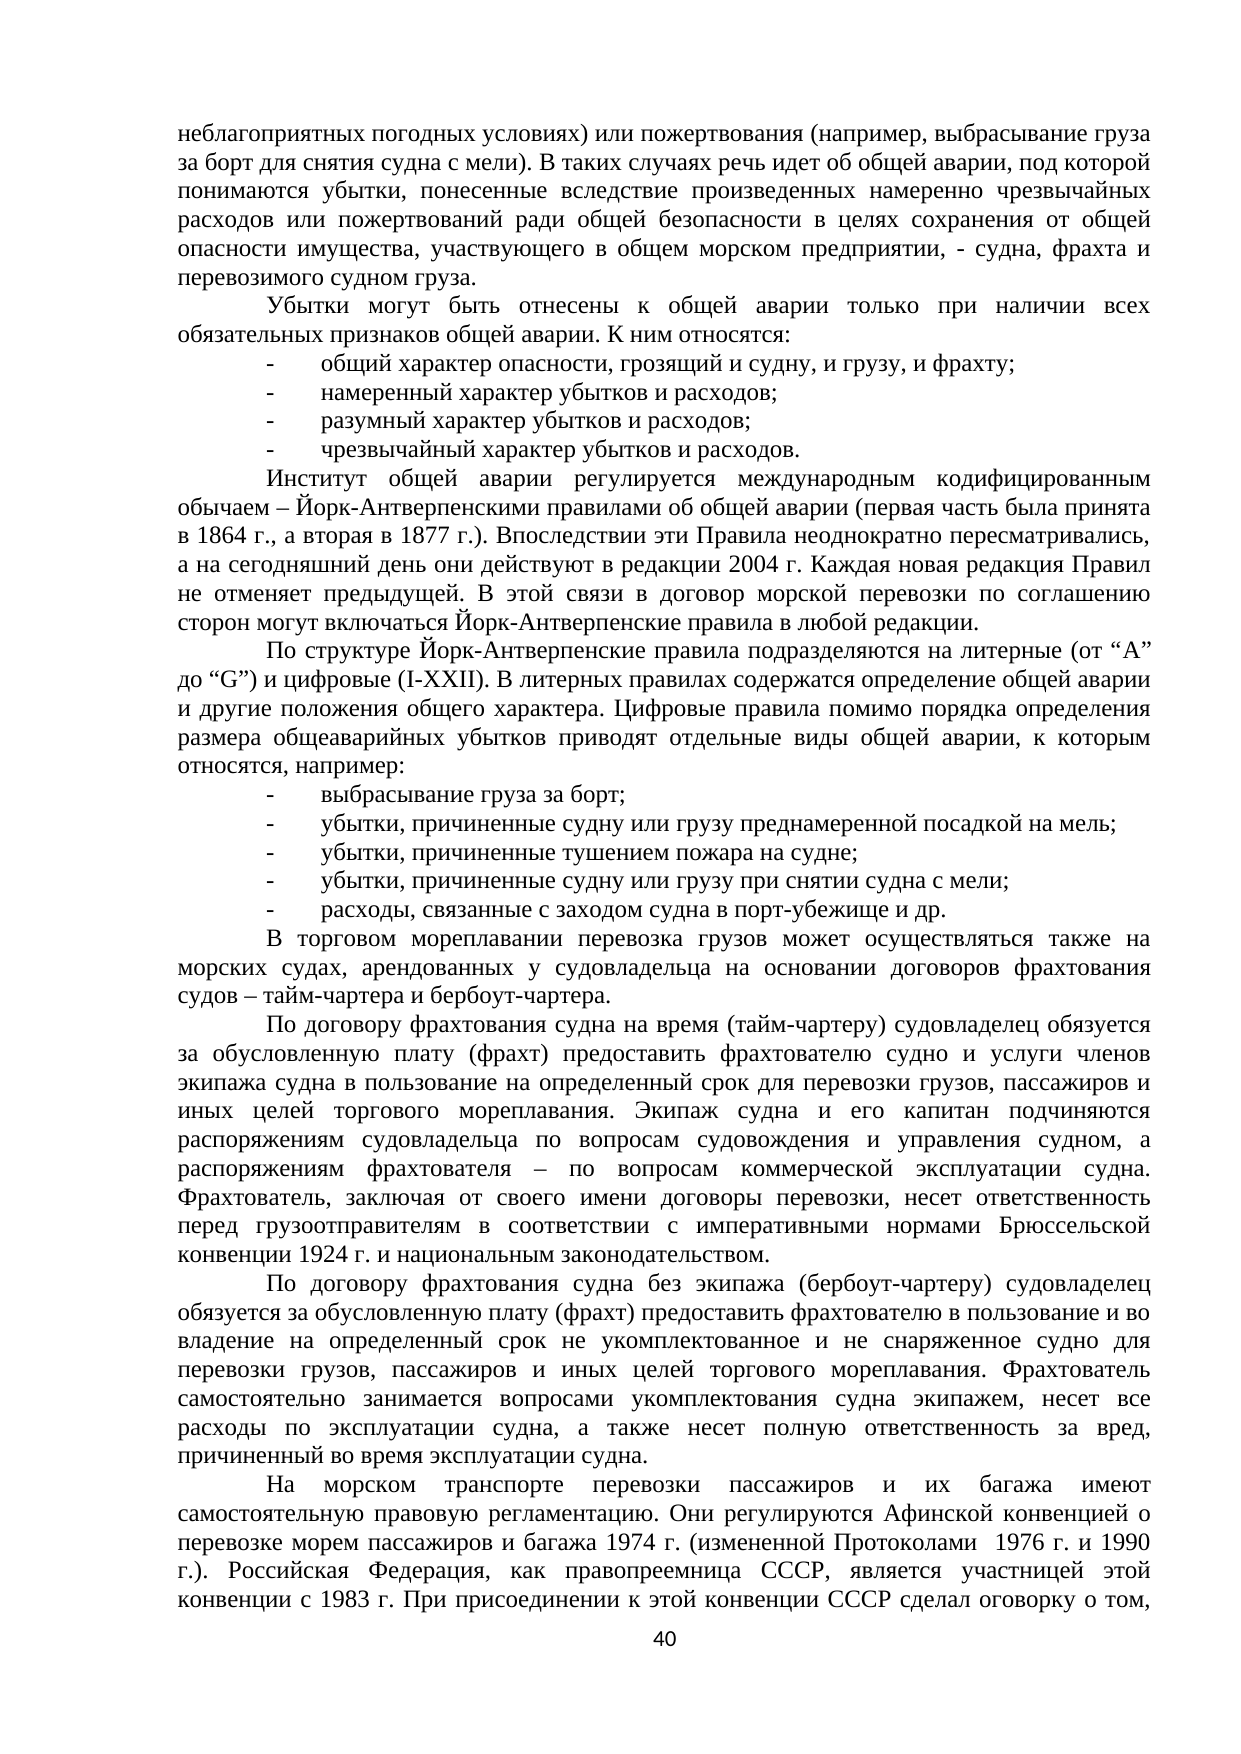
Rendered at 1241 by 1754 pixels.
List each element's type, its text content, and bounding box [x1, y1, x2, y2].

list чрезвычайный характер убытков и расходов. [177, 434, 1152, 463]
list убытки, причиненные судну или грузу при снятии судна с мели; [177, 866, 1152, 894]
text Убытки могут быть отнесены к общей аварии только при наличии всех обязательных признаков общей аварии. К ним относятся: [177, 291, 1152, 348]
text Институт общей аварии регулируется международным кодифицированным обычаем – Йорк-Антверпенскими правилами об общей аварии (первая часть была принята в 1864 г., а вторая в 1877 г.). Впоследствии эти Правила неоднократно пересматривались, а на сегодняшний день они действуют в редакции 2004 г. Каждая новая редакция Правил не отменяет предыдущей. В этой связи в договор морской перевозки по соглашению сторон могут включаться Йорк-Антверпенские правила в любой редакции. [177, 463, 1152, 636]
list убытки, причиненные судну или грузу преднамеренной посадкой на мель; [177, 808, 1152, 837]
text В торговом мореплавании перевозка грузов может осуществляться также на морских судах, арендованных у судовладельца на основании договоров фрахтования судов – тайм-чартера и бербоут-чартера. [177, 923, 1152, 1009]
list выбрасывание груза за борт; [177, 779, 1152, 808]
list разумный характер убытков и расходов; [177, 406, 1152, 434]
text По договору фрахтования судна без экипажа (бербоут-чартеру) судовладелец обязуется за обусловленную плату (фрахт) предоставить фрахтователю в пользование и во владение на определенный срок не укомплектованное и не снаряженное судно для перевозки грузов, пассажиров и иных целей торгового мореплавания. Фрахтователь самостоятельно занимается вопросами укомплектования судна экипажем, несет все расходы по эксплуатации судна, а также несет полную ответственность за вред, причиненный во время эксплуатации судна. [177, 1268, 1152, 1469]
list общий характер опасности, грозящий и судну, и грузу, и фрахту; [177, 348, 1152, 377]
text По договору фрахтования судна на время (тайм-чартеру) судовладелец обязуется за обусловленную плату (фрахт) предоставить фрахтователю судно и услуги членов экипажа судна в пользование на определенный срок для перевозки грузов, пассажиров и иных целей торгового мореплавания. Экипаж судна и его капитан подчиняются распоряжениям судовладельца по вопросам судовождения и управления судном, а распоряжениям фрахтователя – по вопросам коммерческой эксплуатации судна. Фрахтователь, заключая от своего имени договоры перевозки, несет ответственность перед грузоотправителям в соответствии с императивными нормами Брюссельской конвенции 1924 г. и национальным законодательством. [177, 1009, 1152, 1268]
list намеренный характер убытков и расходов; [177, 377, 1152, 406]
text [177, 118, 1152, 291]
list расходы, связанные с заходом судна в порт-убежище и др. [177, 894, 1152, 923]
text По структуре Йорк-Антверпенские правила подразделяются на литерные (от “A” до “G”) и цифровые (I-XXII). В литерных правилах содержатся определение общей аварии и другие положения общего характера. Цифровые правила помимо порядка определения размера общеаварийных убытков приводят отдельные виды общей аварии, к которым относятся, например: [177, 636, 1152, 779]
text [177, 1469, 1152, 1613]
list убытки, причиненные тушением пожара на судне; [177, 837, 1152, 866]
